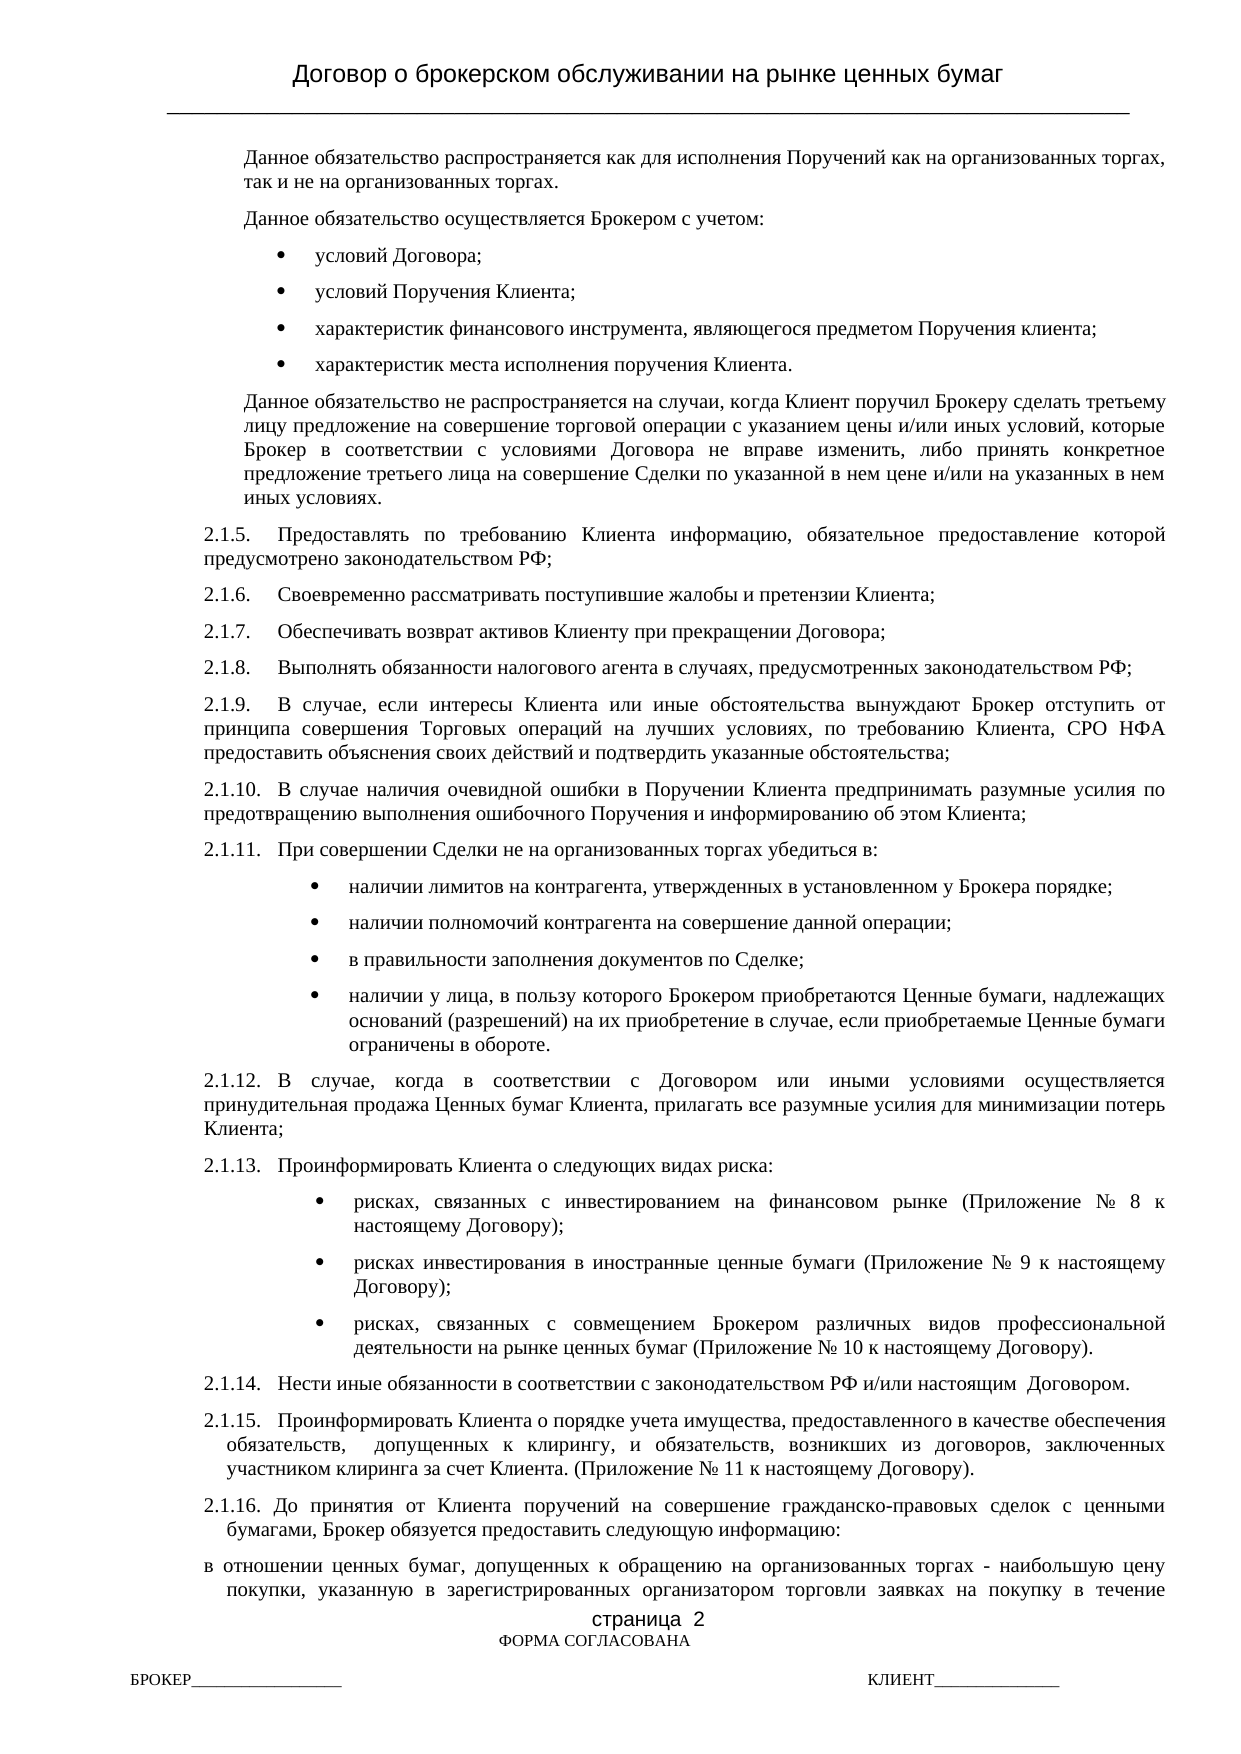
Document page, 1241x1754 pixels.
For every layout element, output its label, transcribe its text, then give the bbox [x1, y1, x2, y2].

list 2.1.9. В случае, если интересы Клиента или иные обстоятельства вынуждают Брокер отступить от принципа совершения Торговых операций на лучших условиях, по требованию Клиента, СРО НФА предоставить объяснения своих действий и подтвердить указанные обстоятельства; [204, 692, 1166, 764]
list характеристик финансового инструмента, являющегося предметом Поручения клиента; [277, 316, 1166, 340]
list 2.1.8. Выполнять обязанности налогового агента в случаях, предусмотренных законодательством РФ; [204, 655, 1166, 679]
list рисках, связанных с инвестированием на финансовом рынке (Приложение № 8 к настоящему Договору); [316, 1189, 1166, 1237]
list условий Договора; [277, 242, 1166, 267]
list в правильности заполнения документов по Сделке; [311, 947, 1166, 971]
list 2.1.7. Обеспечивать возврат активов Клиенту при прекращении Договора; [204, 619, 1166, 643]
list 2.1.12. В случае, когда в соответствии с Договором или иными условиями осуществляется принудительная продажа Ценных бумаг Клиента, прилагать все разумные усилия для минимизации потерь Клиента; [204, 1068, 1166, 1140]
list условий Поручения Клиента; [277, 279, 1166, 303]
list 2.1.13. Проинформировать Клиента о следующих видах риска: [204, 1153, 1166, 1177]
list рисках, связанных с совмещением Брокером различных видов профессиональной деятельности на рынке ценных бумаг (Приложение № 10 к настоящему Договору). [316, 1311, 1166, 1359]
list наличии у лица, в пользу которого Брокером приобретаются Ценные бумаги, надлежащих оснований (разрешений) на их приобретение в случае, если приобретаемые Ценные бумаги ограничены в обороте. [311, 983, 1166, 1056]
list 2.1.14. Нести иные обязанности в соответствии с законодательством РФ и/или настоящим Договором. [204, 1371, 1166, 1395]
list Данное обязательство не распространяется на случаи, когда Клиент поручил Брокеру сделать третьему лицу предложение на совершение торговой операции с указанием цены и/или иных условий, которые Брокер в соответствии с условиями Договора не вправе изменить, либо принять конкретное предложение третьего лица на совершение Сделки по указанной в нем цене и/или на указанных в нем иных условиях. [244, 389, 1166, 509]
list наличии лимитов на контрагента, утвержденных в установленном у Брокера порядке; [311, 874, 1166, 898]
list 2.1.6. Своевременно рассматривать поступившие жалобы и претензии Клиента; [204, 582, 1166, 606]
list 2.1.15. Проинформировать Клиента о порядке учета имущества, предоставленного в качестве обеспечения обязательств, допущенных к клирингу, и обязательств, возникших из договоров, заключенных участником клиринга за счет Клиента. (Приложение № 11 к настоящему Договору). [204, 1408, 1166, 1480]
list 2.1.10. В случае наличия очевидной ошибки в Поручении Клиента предпринимать разумные усилия по предотвращению выполнения ошибочного Поручения и информированию об этом Клиента; [204, 777, 1166, 825]
list характеристик места исполнения поручения Клиента. [277, 352, 1166, 376]
list 2.1.5. Предоставлять по требованию Клиента информацию, обязательное предоставление которой предусмотрено законодательством РФ; [204, 522, 1166, 570]
list наличии полномочий контрагента на совершение данной операции; [311, 910, 1166, 934]
list Данное обязательство распространяется как для исполнения Поручений как на организованных торгах, так и не на организованных торгах. [244, 145, 1166, 193]
list рисках инвестирования в иностранные ценные бумаги (Приложение № 9 к настоящему Договору); [316, 1250, 1166, 1298]
list 2.1.11. При совершении Сделки не на организованных торгах убедиться в: [204, 837, 1166, 861]
list Данное обязательство осуществляется Брокером с учетом: [244, 206, 1166, 230]
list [204, 1553, 1166, 1601]
list 2.1.16. До принятия от Клиента поручений на совершение гражданско-правовых сделок с ценными бумагами, Брокер обязуется предоставить следующую информацию: [204, 1492, 1166, 1541]
